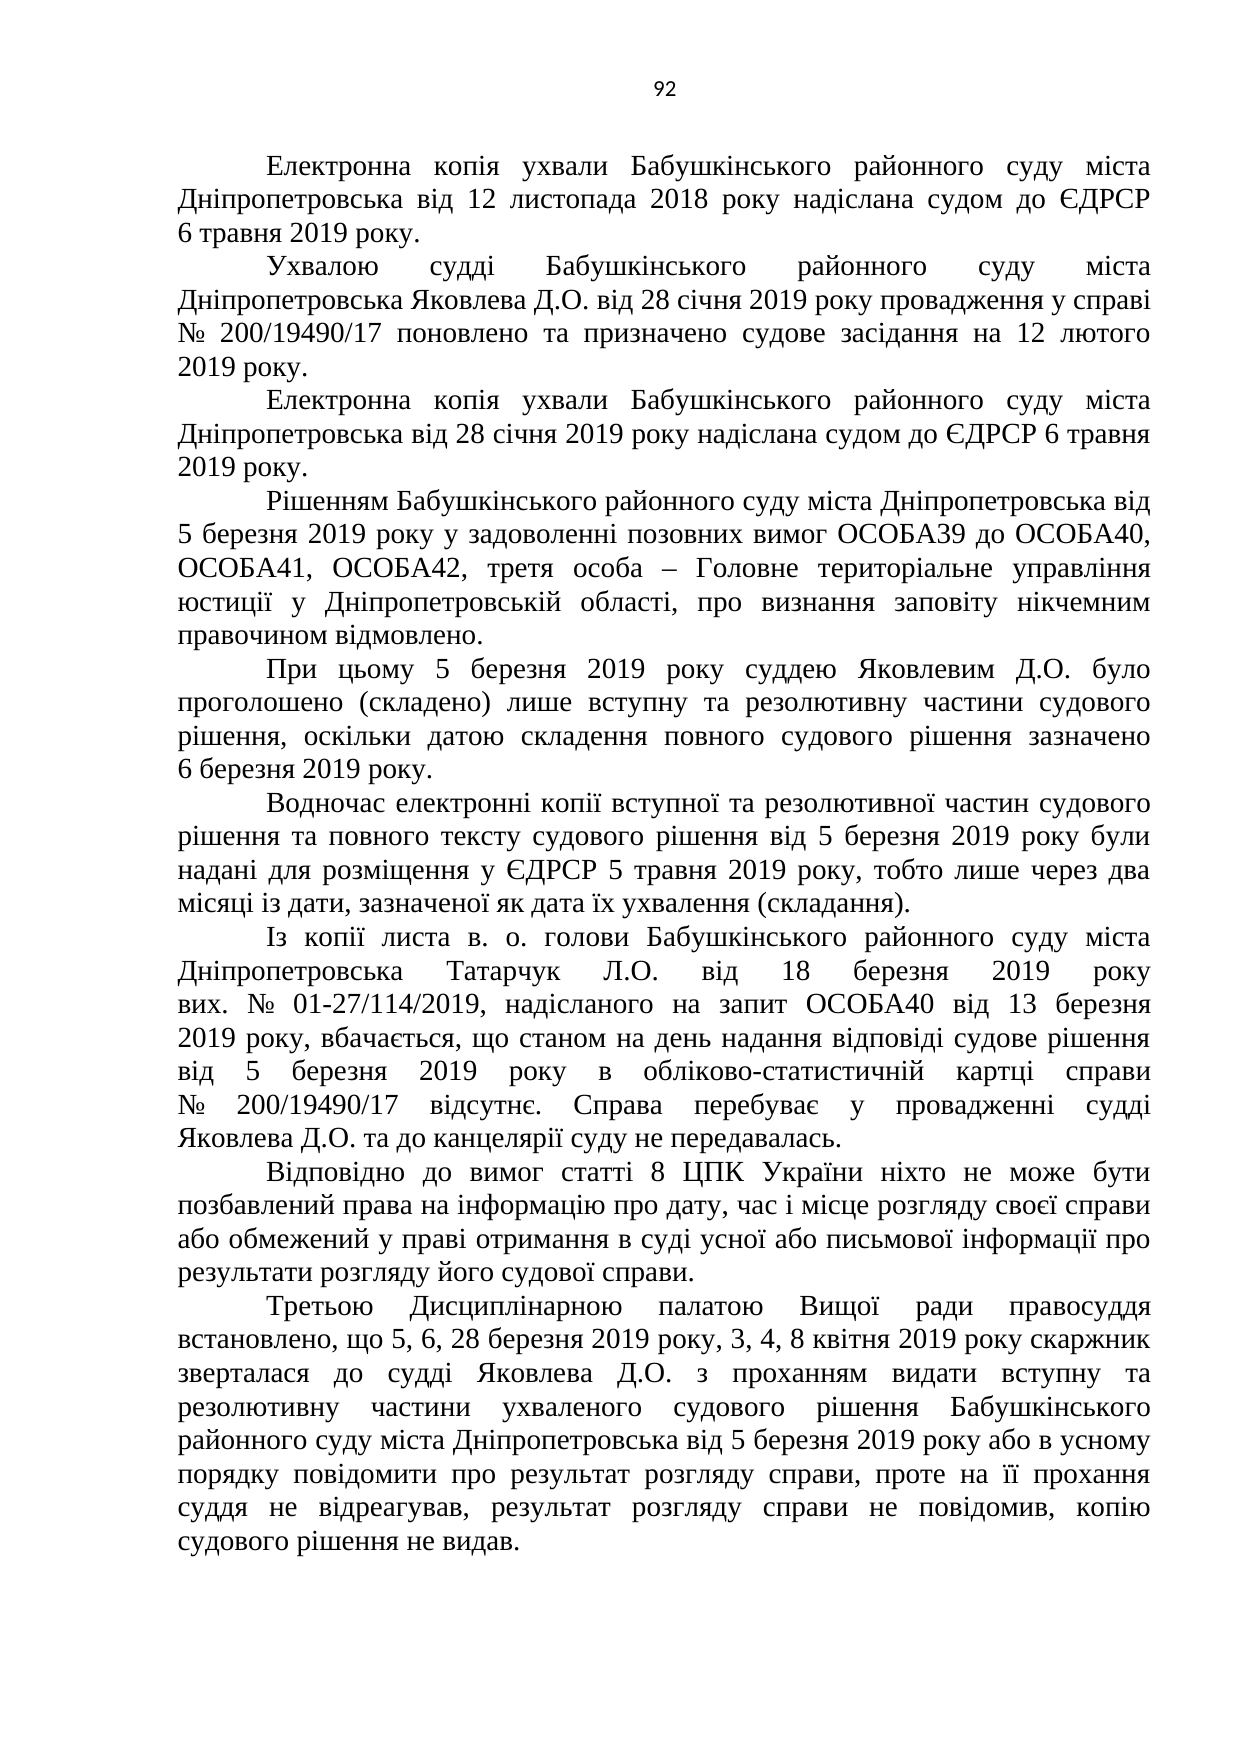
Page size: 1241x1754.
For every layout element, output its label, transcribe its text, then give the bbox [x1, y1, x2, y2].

text Водночас електронні копії вступної та резолютивної частин судового рішення та повного тексту судового рішення від 5 березня 2019 року були надані для розміщення у ЄДРСР 5 травня 2019 року, тобто лише через два місяці із дати, зазначеної як дата їх ухвалення (складання). [177, 785, 1152, 919]
text Рішенням Бабушкінського районного суду міста Дніпропетровська від 5 березня 2019 року у задоволенні позовних вимог ОСОБА39 до ОСОБА40, ОСОБА41, ОСОБА42, третя особа – Головне територіальне управління юстиції у Дніпропетровській області, про визнання заповіту нікчемним правочином відмовлено. [177, 483, 1152, 651]
text Електронна копія ухвали Бабушкінського районного суду міста Дніпропетровська від 28 січня 2019 року надіслана судом до ЄДРСР 6 травня 2019 року. [177, 382, 1152, 483]
text Електронна копія ухвали Бабушкінського районного суду міста Дніпропетровська від 12 листопада 2018 року надіслана судом до ЄДРСР 6 травня 2019 року. [177, 148, 1152, 248]
text Із копії листа в. о. голови Бабушкінського районного суду міста Дніпропетровська Татарчук Л.О. від 18 березня 2019 року вих. № 01-27/114/2019, надісланого на запит ОСОБА40 від 13 березня 2019 року, вбачається, що станом на день надання відповіді судове рішення від 5 березня 2019 року в обліково-статистичній картці справи № 200/19490/17 відсутнє. Справа перебуває у провадженні судді Яковлева Д.О. та до канцелярії суду не передавалась. [177, 919, 1152, 1154]
text Ухвалою судді Бабушкінського районного суду міста Дніпропетровська Яковлева Д.О. від 28 січня 2019 року провадження у справі № 200/19490/17 поновлено та призначено судове засідання на 12 лютого 2019 року. [177, 248, 1152, 382]
text Третьою Дисциплінарною палатою Вищої ради правосуддя встановлено, що 5, 6, 28 березня 2019 року, 3, 4, 8 квітня 2019 року скаржник зверталася до судді Яковлева Д.О. з проханням видати вступну та резолютивну частини ухваленого судового рішення Бабушкінського районного суду міста Дніпропетровська від 5 березня 2019 року або в усному порядку повідомити про результат розгляду справи, проте на її прохання суддя не відреагував, результат розгляду справи не повідомив, копію судового рішення не видав. [177, 1288, 1152, 1556]
text При цьому 5 березня 2019 року суддею Яковлевим Д.О. було проголошено (складено) лише вступну та резолютивну частини судового рішення, оскільки датою складення повного судового рішення зазначено 6 березня 2019 року. [177, 651, 1152, 785]
text Відповідно до вимог статті 8 ЦПК України ніхто не може бути позбавлений права на інформацію про дату, час і місце розгляду своєї справи або обмежений у праві отримання в суді усної або письмової інформації про результати розгляду його судової справи. [177, 1154, 1152, 1288]
